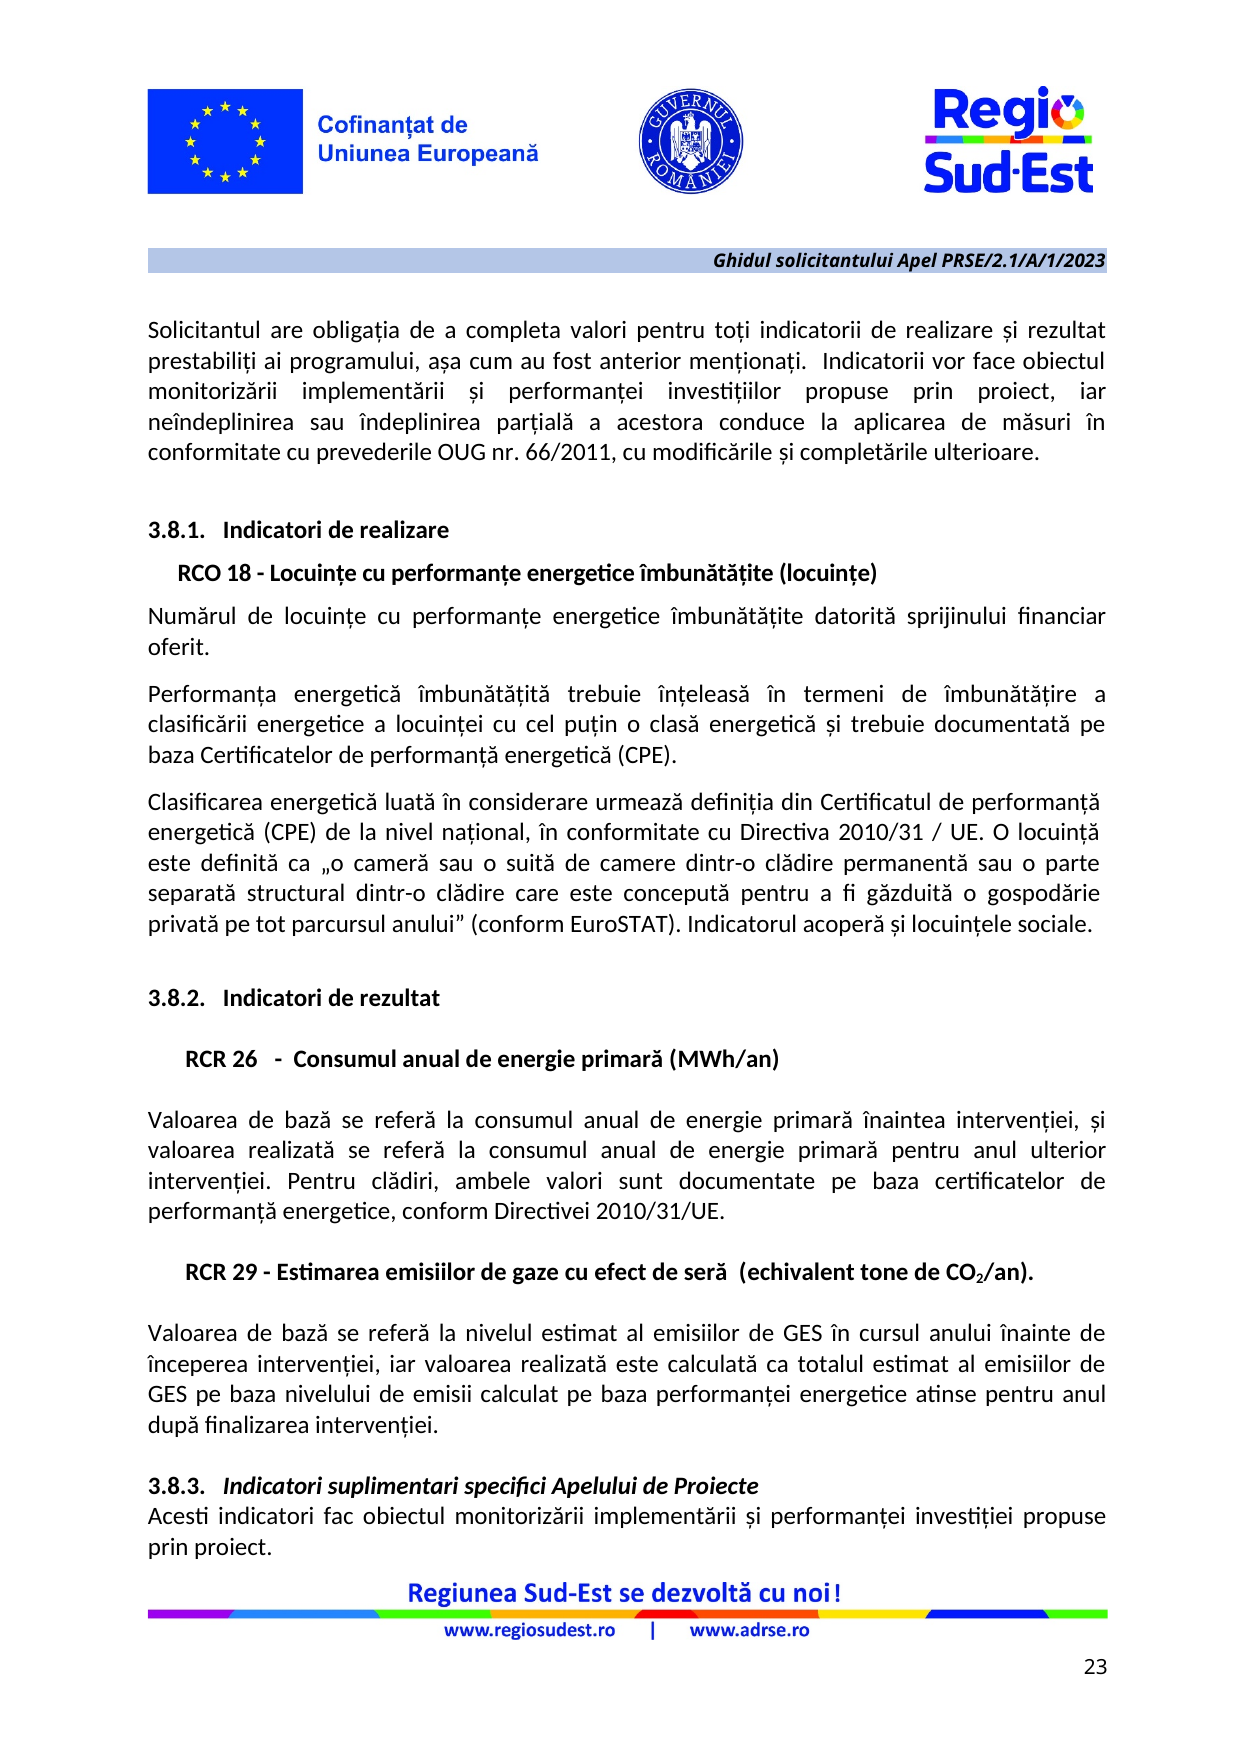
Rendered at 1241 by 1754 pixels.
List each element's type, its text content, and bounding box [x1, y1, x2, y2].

picture [147, 1582, 1108, 1640]
text Clasificarea energetică luată în considerare urmează definiția din Certificatul de performanță energetică (CPE) de la nivel național, în conformitate cu Directiva 2010/31 / UE. O locuință este definită ca „o cameră sau o suită de camere dintr-o clădire permanentă sau o parte separată structural dintr-o clădire care este concepută pentru a fi găzduită o gospodărie privată pe tot parcursul anului” (conform EuroSTAT). Indicatorul acoperă și locuințele sociale. [148, 786, 1102, 939]
list Acesti indicatori fac obiectul monitorizării implementării și performanței investiției propuse prin proiect. [148, 1501, 1107, 1562]
text RCO 18 - Locuințe cu performanțe energetice îmbunătățite (locuinţe) [148, 557, 1102, 588]
subtitle Indicatori de realizare [148, 514, 1107, 544]
text Valoarea de bază se referă la consumul anual de energie primară înaintea intervenției, și valoarea realizată se referă la consumul anual de energie primară pentru anul ulterior intervenției. Pentru clădiri, ambele valori sunt documentate pe baza certificatelor de performanță energetice, conform Directivei 2010/31/UE. [148, 1104, 1107, 1226]
text Solicitantul are obligația de a completa valori pentru toți indicatorii de realizare și rezultat prestabiliți ai programului, așa cum au fost anterior menționați. Indicatorii vor face obiectul monitorizării implementării și performanței investițiilor propuse prin proiect, iar neîndeplinirea sau îndeplinirea parțială a acestora conduce la aplicarea de măsuri în conformitate cu prevederile OUG nr. 66/2011, cu modificările şi completările ulterioare. [148, 314, 1107, 467]
subtitle Indicatori de rezultat [148, 982, 1107, 1012]
text RCR 29 - Estimarea emisiilor de gaze cu efect de seră (echivalent tone de CO2/an). [148, 1256, 1107, 1287]
text Valoarea de bază se referă la nivelul estimat al emisiilor de GES în cursul anului înainte de începerea intervenției, iar valoarea realizată este calculată ca totalul estimat al emisiilor de GES pe baza nivelului de emisii calculat pe baza performanței energetice atinse pentru anul după finalizarea intervenției. [148, 1317, 1107, 1439]
text Performanța energetică îmbunătățită trebuie înțeleasă în termeni de îmbunătățire a clasificării energetice a locuinței cu cel puțin o clasă energetică și trebuie documentată pe baza Certificatelor de performanță energetică (CPE). [148, 678, 1107, 769]
text Numărul de locuințe cu performanțe energetice îmbunătățite datorită sprijinului financiar oferit. [148, 600, 1107, 661]
subtitle Indicatori suplimentari specifici Apelului de Proiecte [148, 1470, 1107, 1501]
picture [147, 86, 1093, 195]
text RCR 26 - Consumul anual de energie primară (MWh/an) [148, 1043, 1107, 1073]
